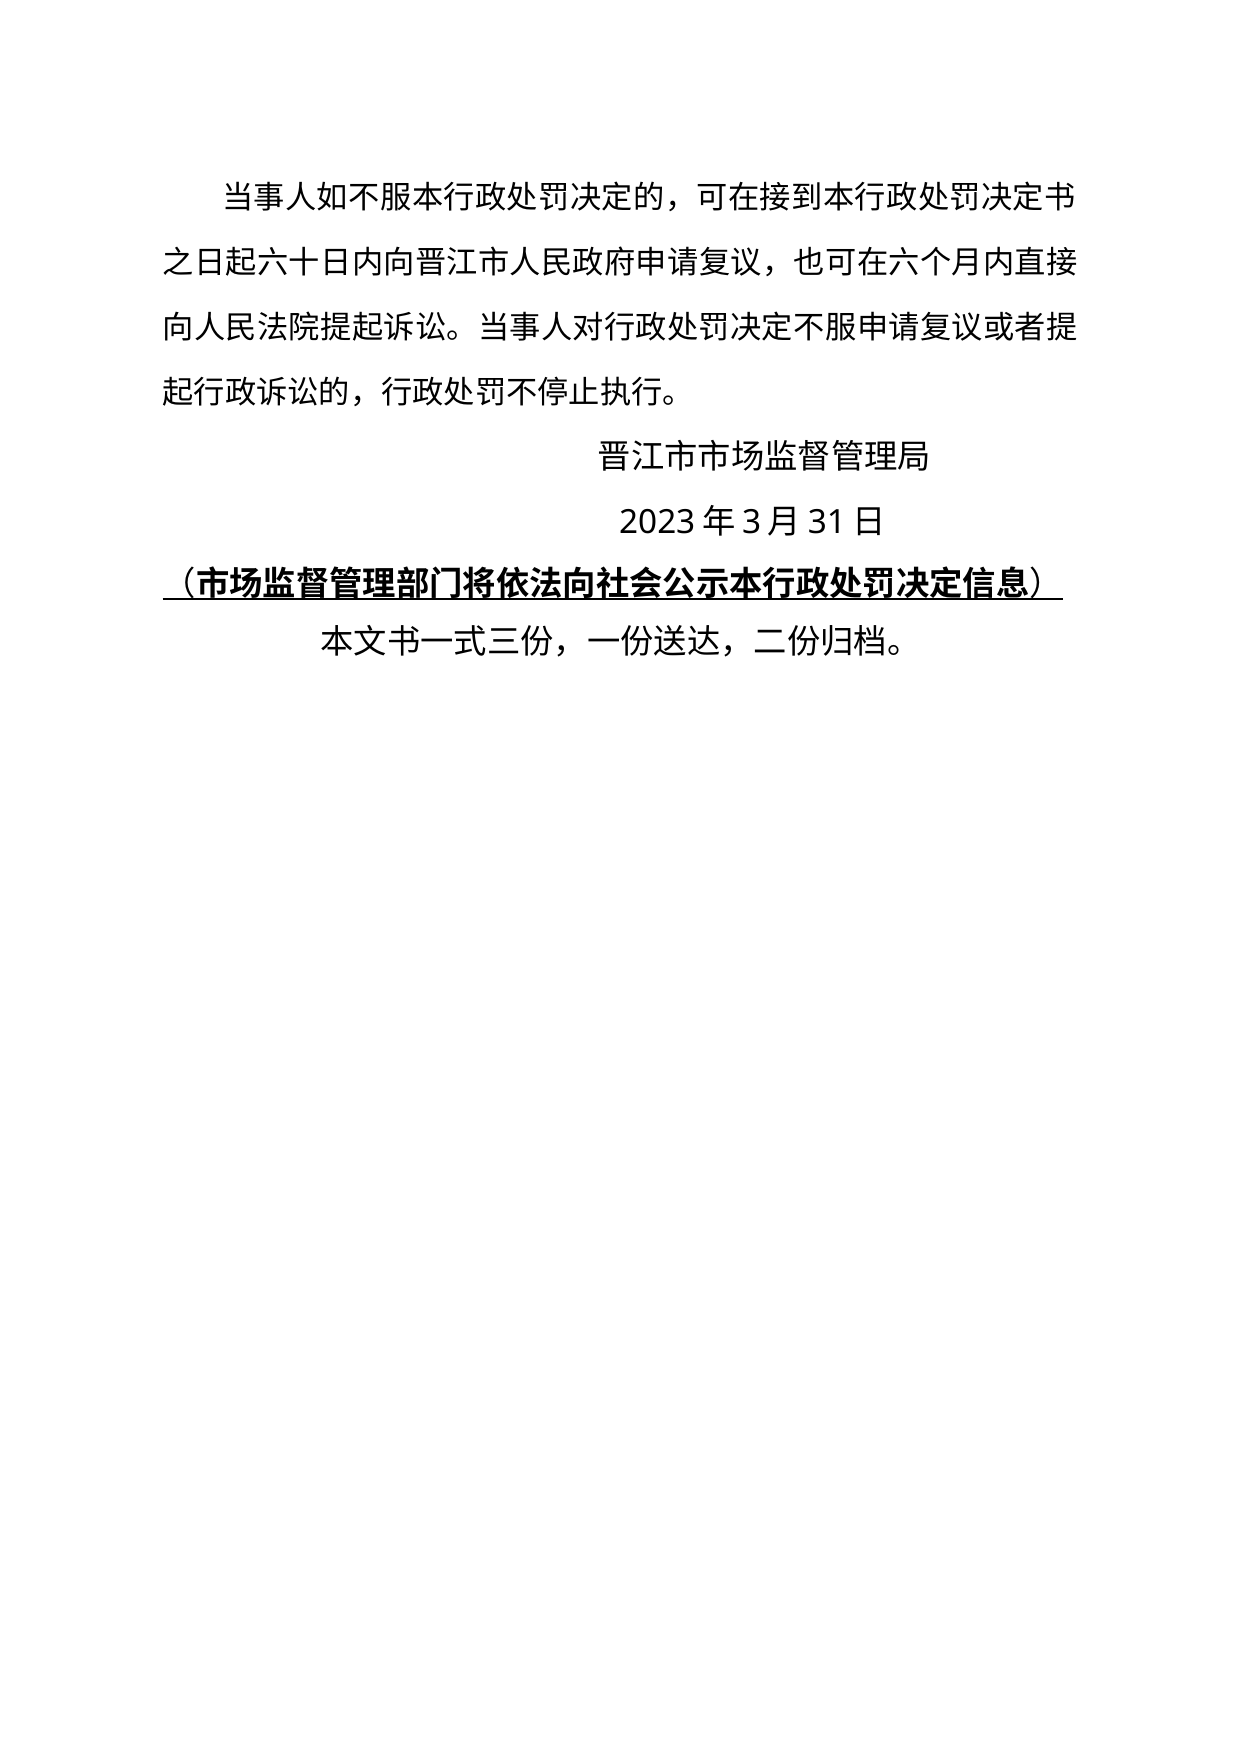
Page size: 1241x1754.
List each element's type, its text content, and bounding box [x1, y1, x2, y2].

text 2023年3月31日 [162, 487, 1011, 552]
text 本文书一式三份，一份送达，二份归档。 [162, 606, 1078, 671]
text 当事人如不服本行政处罚决定的，可在接到本行政处罚决定书之日起六十日内向晋江市人民政府申请复议，也可在六个月内直接向人民法院提起诉讼。当事人对行政处罚决定不服申请复议或者提起行政诉讼的，行政处罚不停止执行。 [162, 162, 1078, 422]
text 晋江市市场监督管理局 [162, 422, 1078, 487]
text （市场监督管理部门将依法向社会公示本行政处罚决定信息） [162, 552, 1078, 606]
